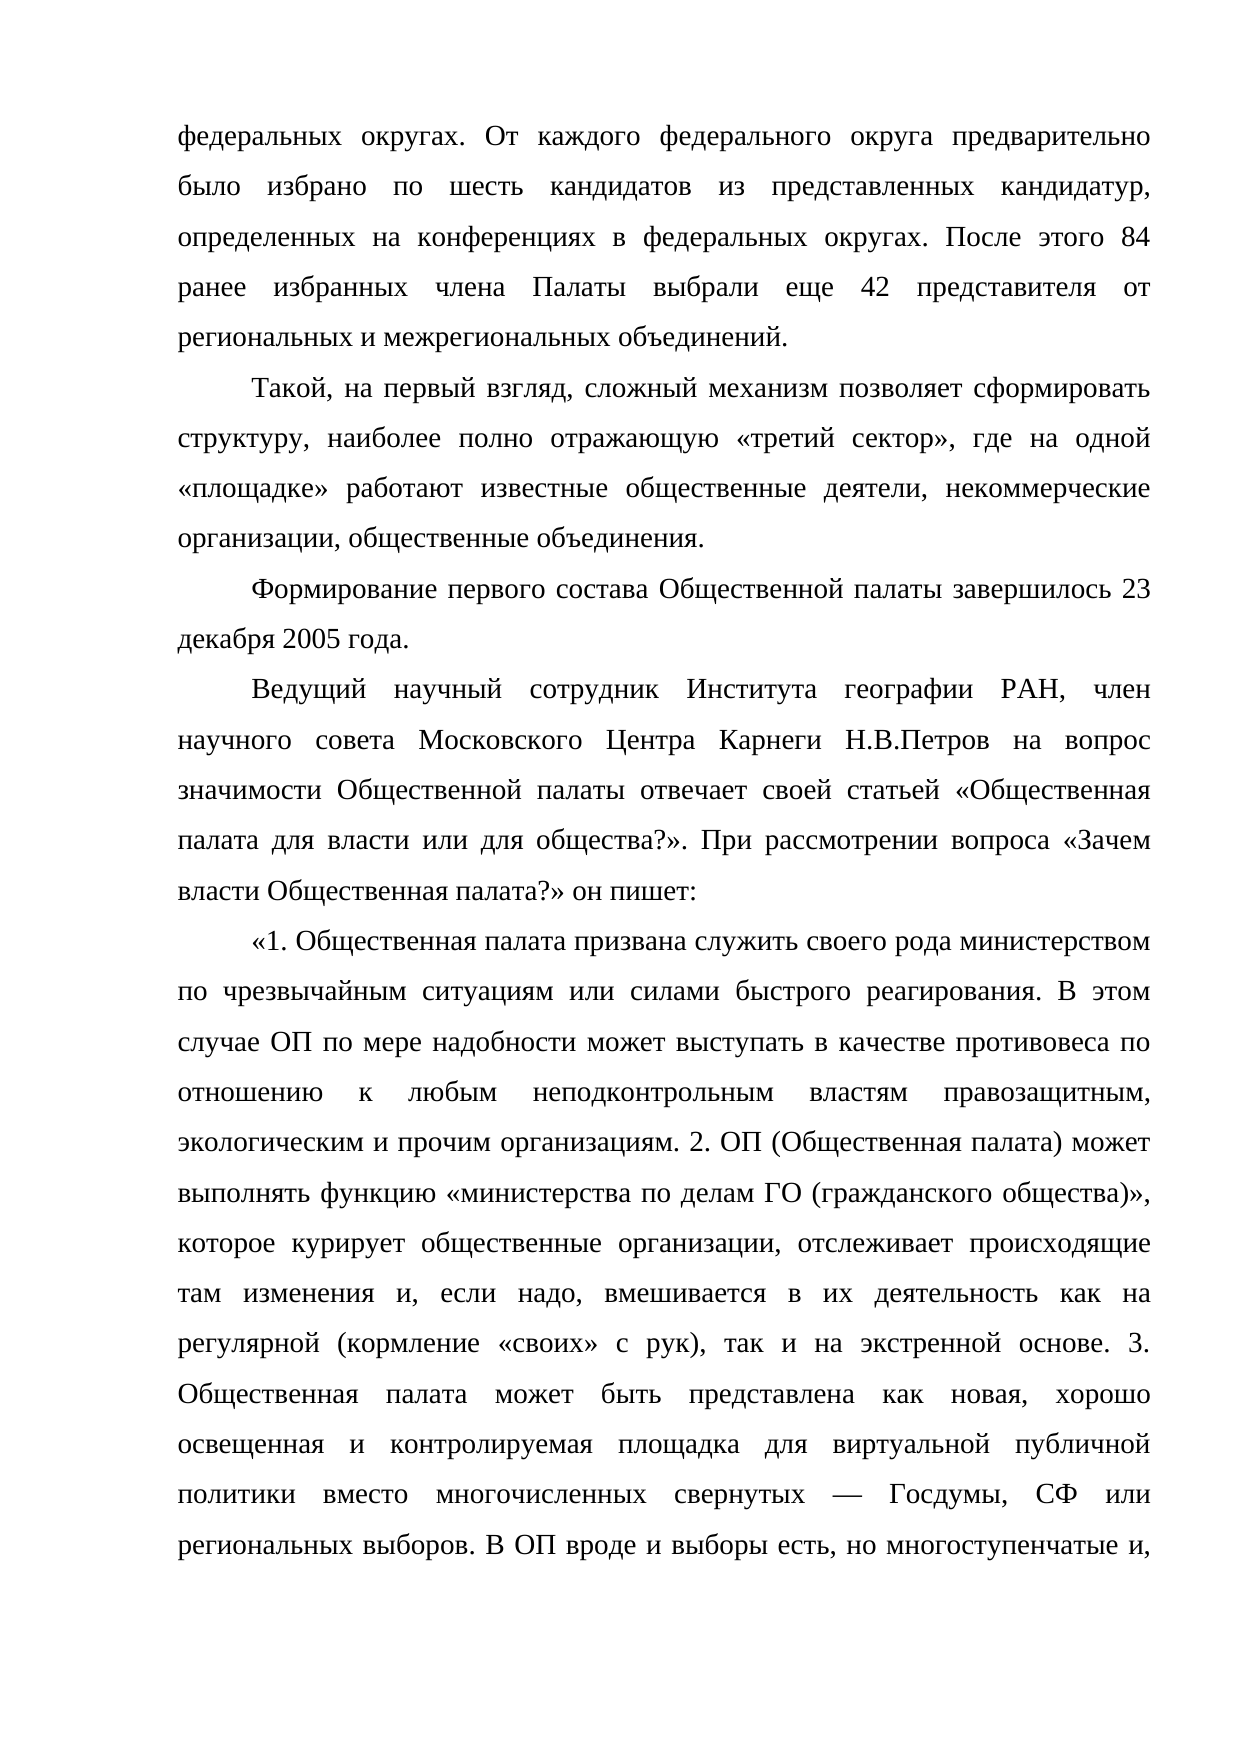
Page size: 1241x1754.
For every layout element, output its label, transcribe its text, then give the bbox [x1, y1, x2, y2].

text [177, 118, 1152, 353]
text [177, 923, 1152, 1560]
text Ведущий научный сотрудник Института географии РАН, член научного совета Московского Центра Карнеги Н.В.Петров на вопрос значимости Общественной палаты отвечает своей статьей «Общественная палата для власти или для общества?». При рассмотрении вопроса «Зачем власти Общественная палата?» он пишет: [177, 672, 1152, 906]
text Формирование первого состава Общественной палаты завершилось 23 декабря 2005 года. [177, 571, 1152, 655]
text Такой, на первый взгляд, сложный механизм позволяет сформировать структуру, наиболее полно отражающую «третий сектор», где на одной «площадке» работают известные общественные деятели, некоммерческие организации, общественные объединения. [177, 370, 1152, 554]
